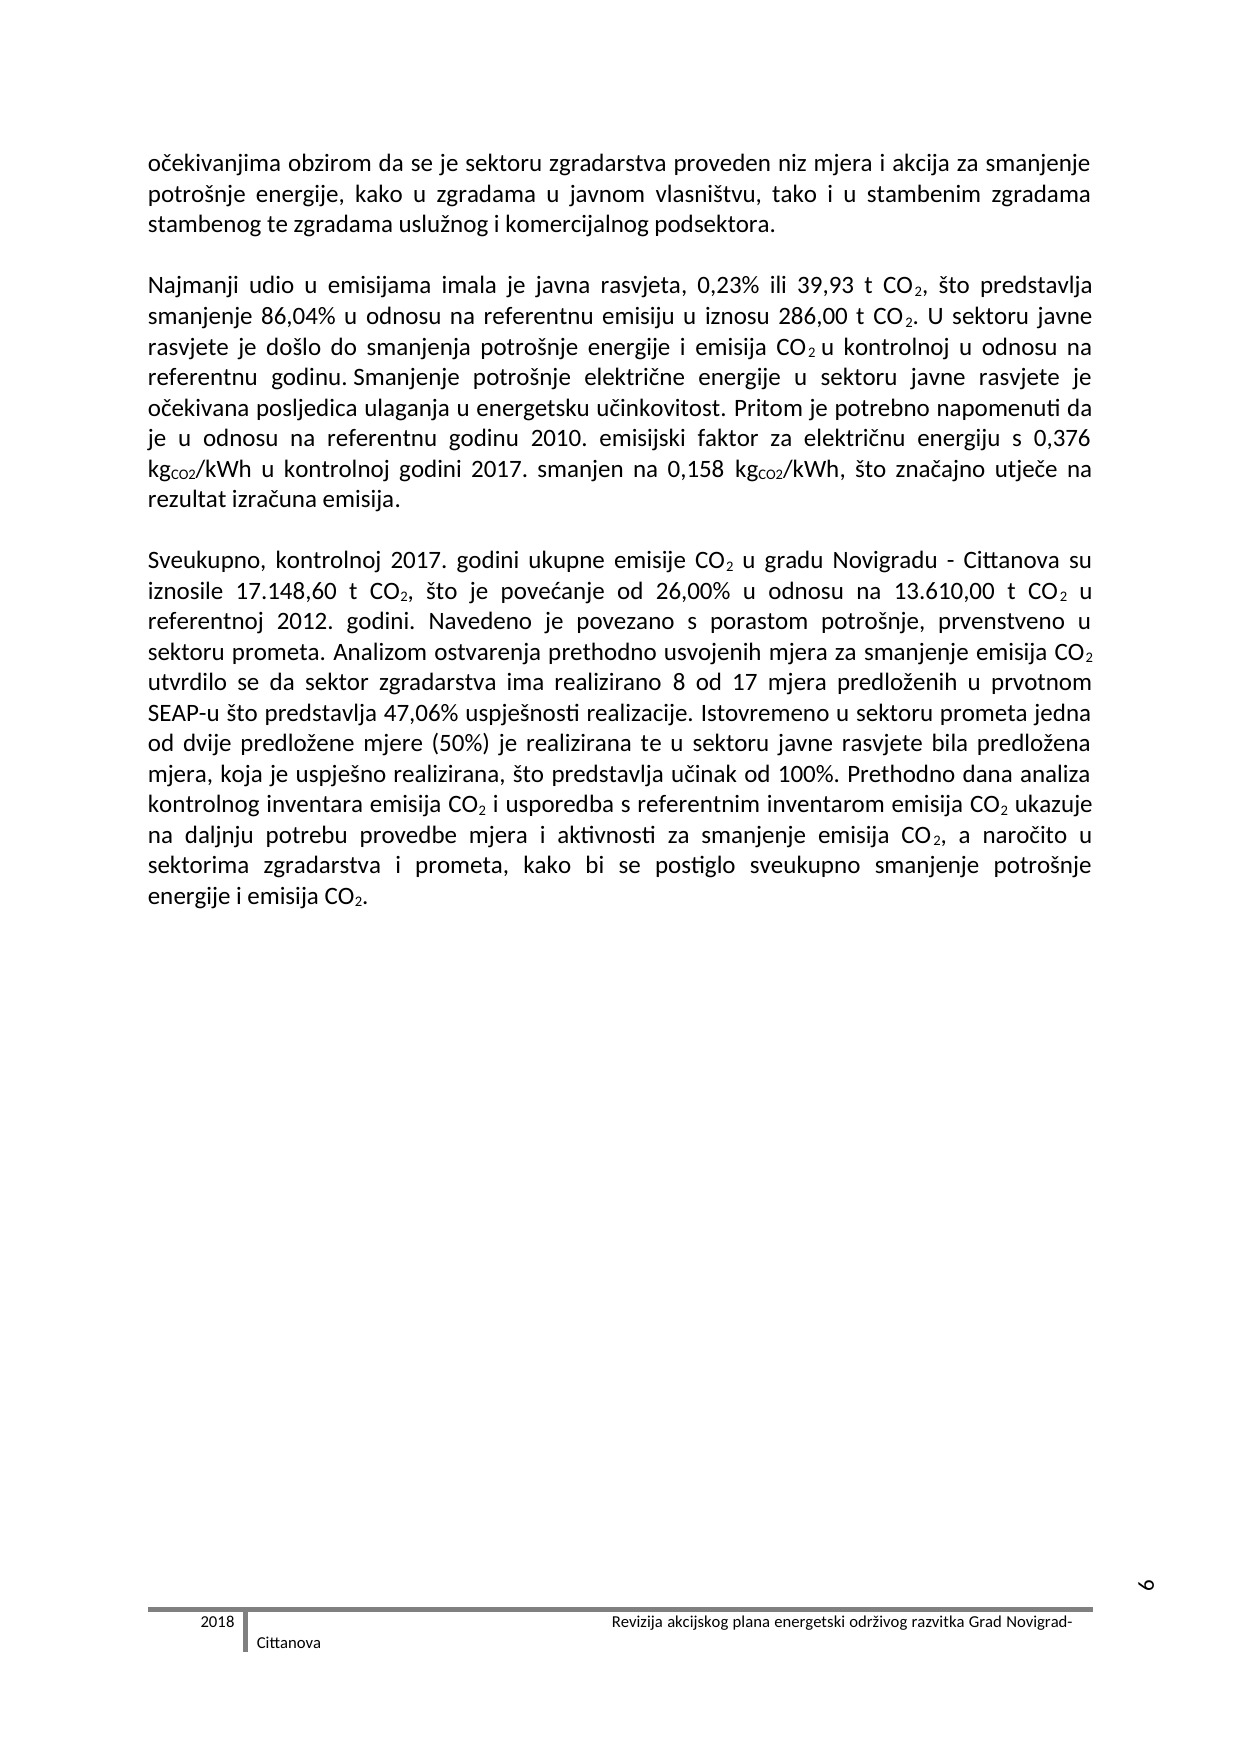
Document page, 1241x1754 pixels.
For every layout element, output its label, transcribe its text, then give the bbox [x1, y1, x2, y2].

text Najmanji udio u emisijama imala je javna rasvjeta, 0,23% ili 39,93 t CO2, što predstavlja smanjenje 86,04% u odnosu na referentnu emisiju u iznosu 286,00 t CO2. U sektoru javne rasvjete je došlo do smanjenja potrošnje energije i emisija CO2 u kontrolnoj u odnosu na referentnu godinu. Smanjenje potrošnje električne energije u sektoru javne rasvjete je očekivana posljedica ulaganja u energetsku učinkovitost. Pritom je potrebno napomenuti da je u odnosu na referentnu godinu 2010. emisijski faktor za električnu energiju s 0,376 kgCO2/kWh u kontrolnoj godini 2017. smanjen na 0,158 kgCO2/kWh, što značajno utječe na rezultat izračuna emisija. [148, 270, 1093, 331]
text Sveukupno, kontrolnoj 2017. godini ukupne emisije CO2 u gradu Novigradu - Cittanova su iznosile 17.148,60 t CO2, što je povećanje od 26,00% u odnosu na 13.610,00 t CO2 u referentnoj 2012. godini. Navedeno je povezano s porastom potrošnje, prvenstveno u sektoru prometa. Analizom ostvarenja prethodno usvojenih mjera za smanjenje emisija CO2 utvrdilo se da sektor zgradarstva ima realizirano 8 od 17 mjera predloženih u prvotnom SEAP-u što predstavlja 47,06% uspješnosti realizacije. Istovremeno u sektoru prometa jedna od dvije predložene mjere (50%) je realizirana te u sektoru javne rasvjete bila predložena mjera, koja je uspješno realizirana, što predstavlja učinak od 100%. Prethodno dana analiza kontrolnog inventara emisija CO2 i usporedba s referentnim inventarom emisija CO2 ukazuje na daljnju potrebu provedbe mjera i aktivnosti za smanjenje emisija CO2, a naročito u sektorima zgradarstva i prometa, kako bi se postiglo sveukupno smanjenje potrošnje energije i emisija CO2. [148, 544, 1093, 911]
text Najmanji udio u emisijama imala je javna rasvjeta, 0,23% ili 39,93 t CO2, što predstavlja smanjenje 86,04% u odnosu na referentnu emisiju u iznosu 286,00 t CO2. U sektoru javne rasvjete je došlo do smanjenja potrošnje energije i emisija CO2 u kontrolnoj u odnosu na referentnu godinu. Smanjenje potrošnje električne energije u sektoru javne rasvjete je očekivana posljedica ulaganja u energetsku učinkovitost. Pritom je potrebno napomenuti da je u odnosu na referentnu godinu 2010. emisijski faktor za električnu energiju s 0,376 kgCO2/kWh u kontrolnoj godini 2017. smanjen na 0,158 kgCO2/kWh, što značajno utječe na rezultat izračuna emisija. [148, 361, 1093, 514]
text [148, 148, 1093, 239]
